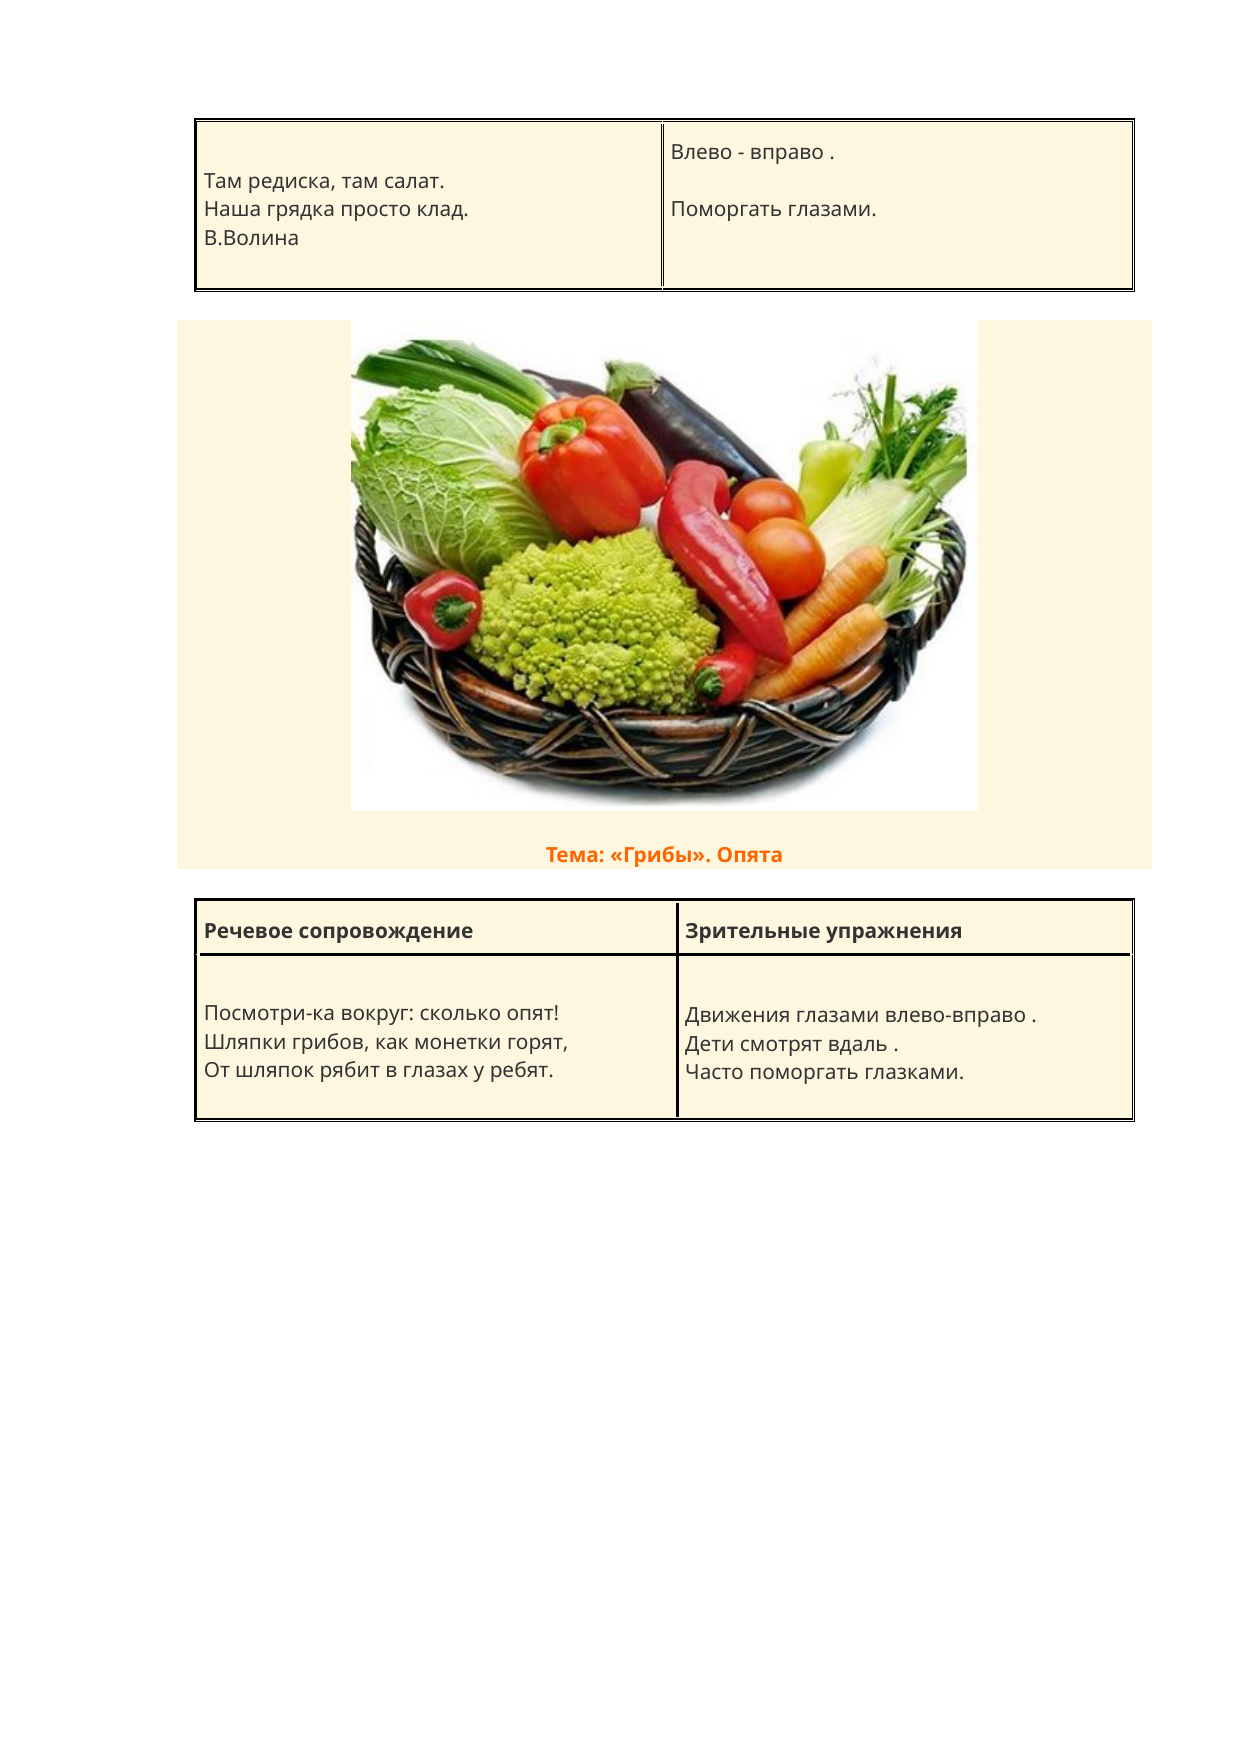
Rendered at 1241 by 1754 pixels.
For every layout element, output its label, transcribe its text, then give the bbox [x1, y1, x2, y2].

table_cell Посмотри-ка вокруг: сколько опят! Шляпки грибов, как монетки горят, От шляпок рябит в глазах у ребят. [196, 953, 677, 1118]
table_cell Движения глазами влево-вправо . Дети смотрят вдаль . Часто поморгать глазками. [677, 953, 1133, 1118]
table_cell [663, 122, 1132, 288]
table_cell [197, 122, 663, 288]
picture [351, 320, 978, 811]
text Тема: «Грибы». Опята [177, 840, 1152, 869]
table_header Зрительные упражнения [677, 901, 1132, 953]
table_header Речевое сопровождение [197, 901, 677, 953]
